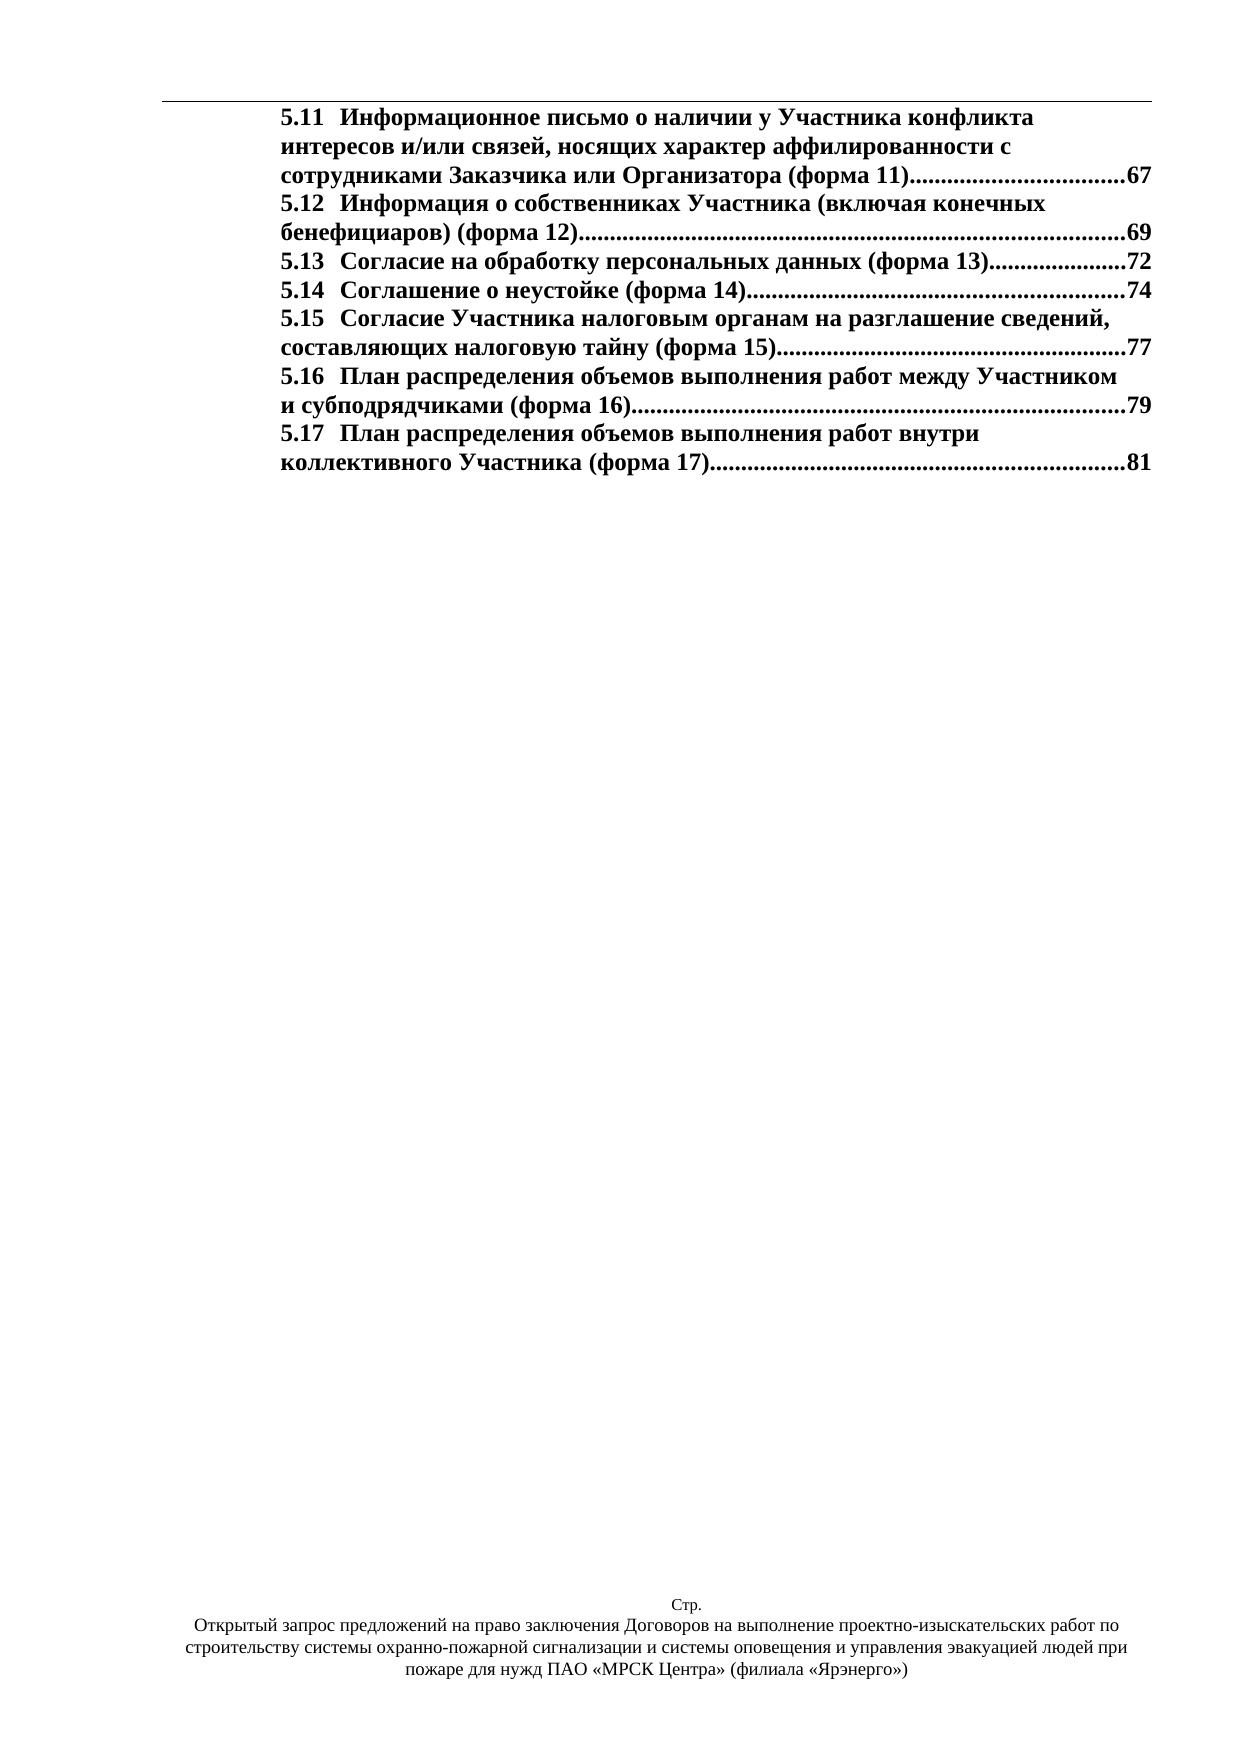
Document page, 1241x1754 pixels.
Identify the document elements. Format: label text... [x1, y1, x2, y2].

text 5.11 Информационное письмо о наличии у Участника конфликта интересов и/или связей, носящих характер аффилированности с сотрудниками Заказчика или Организатора (форма 11) 67 [280, 102, 1133, 188]
text 5.12 Информация о собственниках Участника (включая конечных бенефициаров) (форма 12) 69 [280, 188, 1133, 246]
text 5.14 Соглашение о неустойке (форма 14) 74 [280, 275, 1133, 303]
text 5.17 План распределения объемов выполнения работ внутри коллективного Участника (форма 17) 81 [280, 418, 1133, 476]
text 5.16 План распределения объемов выполнения работ между Участником и субподрядчиками (форма 16) 79 [280, 361, 1133, 418]
text 5.13 Согласие на обработку персональных данных (форма 13) 72 [280, 246, 1133, 275]
text 5.15 Согласие Участника налоговым органам на разглашение сведений, составляющих налоговую тайну (форма 15) 77 [280, 303, 1133, 361]
